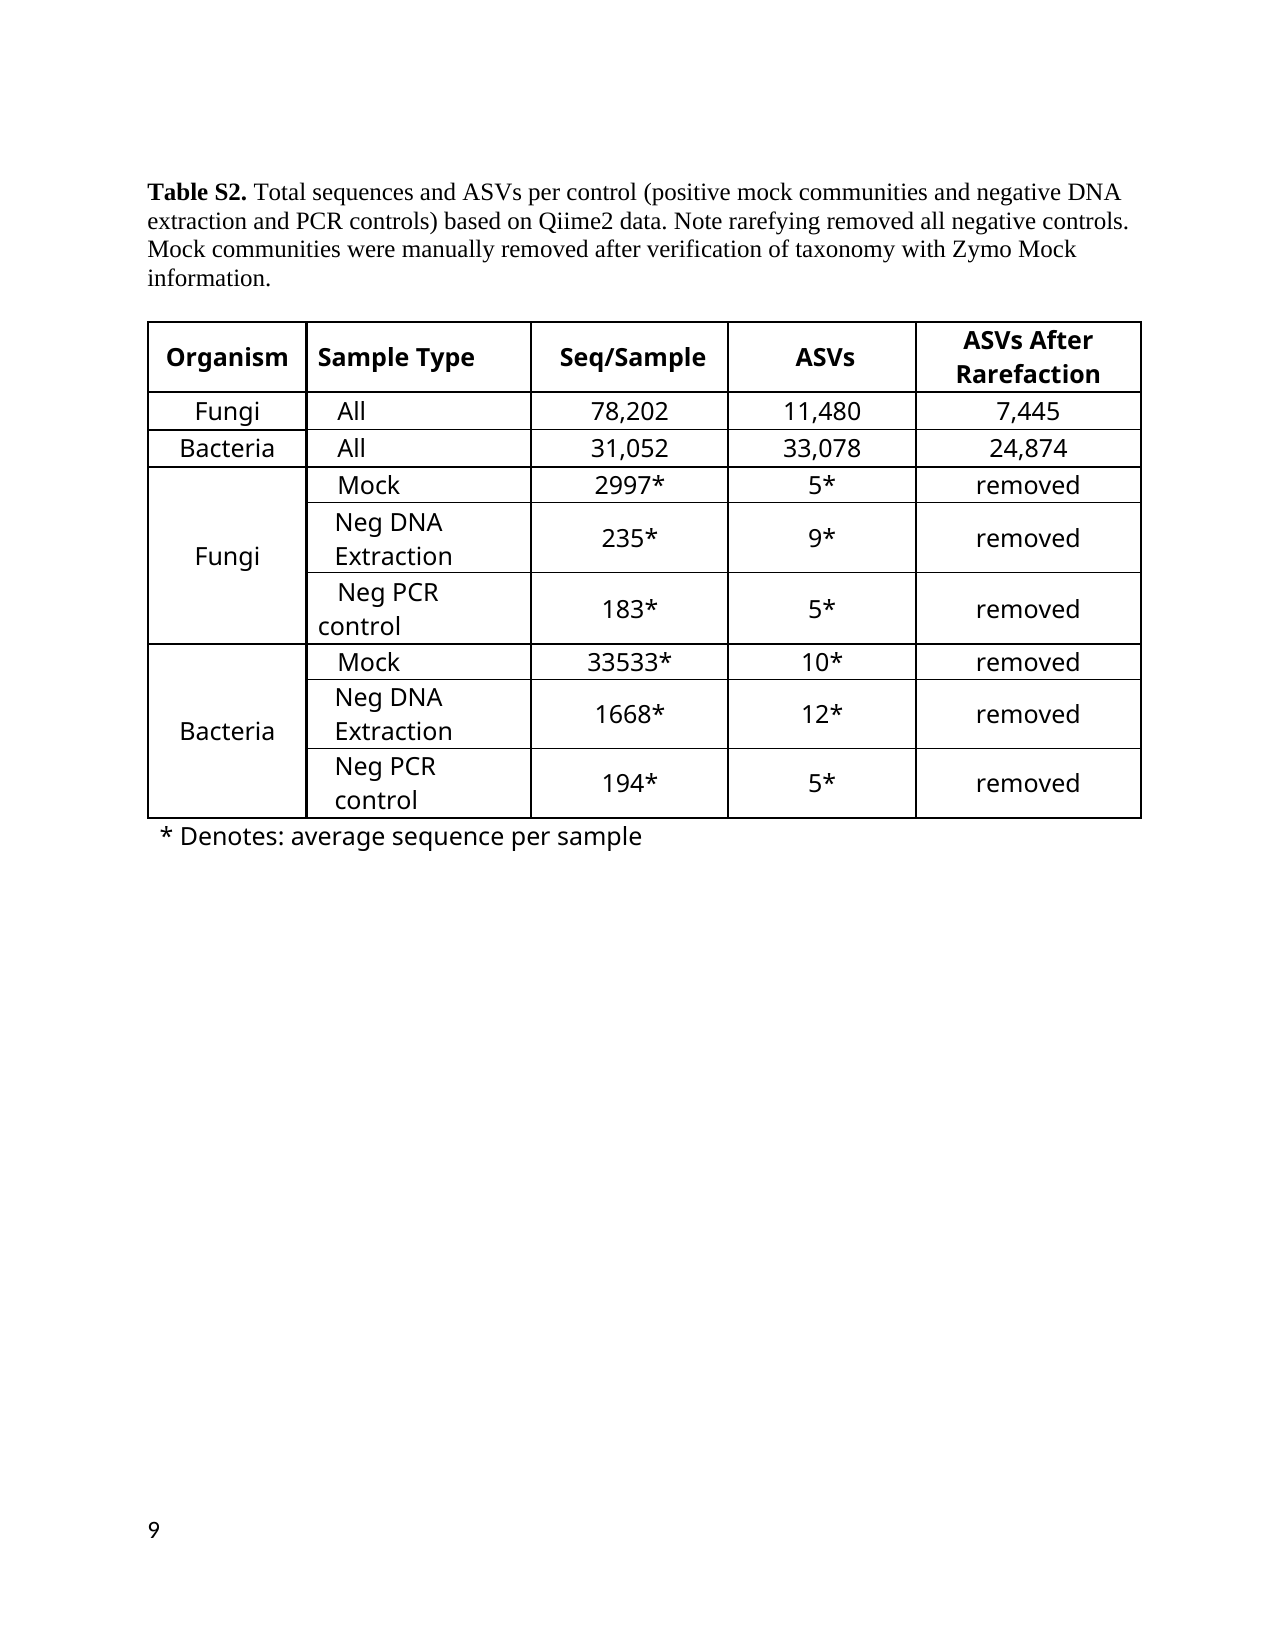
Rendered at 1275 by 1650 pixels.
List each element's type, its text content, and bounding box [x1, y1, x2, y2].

table_header Seq/Sample [532, 323, 727, 391]
table_cell 24,874 [917, 430, 1140, 466]
table_cell 1668* [532, 680, 727, 748]
table_cell * Denotes: average sequence per sample [148, 819, 1141, 853]
table_cell removed [917, 503, 1140, 572]
table_cell All [308, 393, 530, 428]
table_cell removed [917, 468, 1140, 502]
table_header Organism [149, 323, 305, 391]
table_cell 235* [532, 503, 727, 572]
table_cell 11,480 [729, 393, 915, 428]
table_cell Fungi [149, 393, 305, 428]
table_cell Bacteria [149, 645, 305, 817]
table_header ASVs After Rarefaction [917, 323, 1140, 391]
table_cell Neg DNA Extraction [308, 680, 530, 748]
table_cell removed [917, 573, 1140, 642]
table_cell 194* [532, 749, 727, 817]
table_cell Bacteria [149, 431, 305, 466]
table_cell 7,445 [917, 393, 1140, 428]
table_cell 2997* [532, 468, 727, 502]
table_cell removed [917, 645, 1140, 679]
table_cell 5* [729, 749, 915, 817]
table_cell 5* [729, 573, 915, 642]
table_header Sample Type [308, 323, 530, 391]
table_cell 33,078 [729, 430, 915, 466]
table_cell 78,202 [532, 393, 727, 428]
table_cell Fungi [149, 468, 305, 642]
table_cell 9* [729, 503, 915, 572]
table_cell 31,052 [532, 430, 727, 466]
table_cell 183* [532, 573, 727, 642]
table_cell removed [917, 680, 1140, 748]
table_cell Neg PCR control [308, 749, 530, 817]
table_cell Mock [308, 468, 530, 502]
table_cell 12* [729, 680, 915, 748]
text Table S2. Total sequences and ASVs per control (positive mock communities and negative DNA extraction and PCR controls) based on Qiime2 data. Note rarefying removed all negative controls. Mock communities were manually removed after verification of taxonomy with Zymo Mock information. [147, 177, 1131, 292]
table_cell All [308, 430, 530, 466]
table_cell removed [917, 749, 1140, 817]
table_cell 33533* [532, 645, 727, 679]
table_cell 10* [729, 645, 915, 679]
table_header ASVs [729, 323, 915, 391]
table_cell Neg DNA Extraction [308, 503, 530, 572]
table_cell 5* [729, 468, 915, 502]
table_cell Neg PCR control [308, 573, 530, 642]
table_cell Mock [308, 645, 530, 679]
